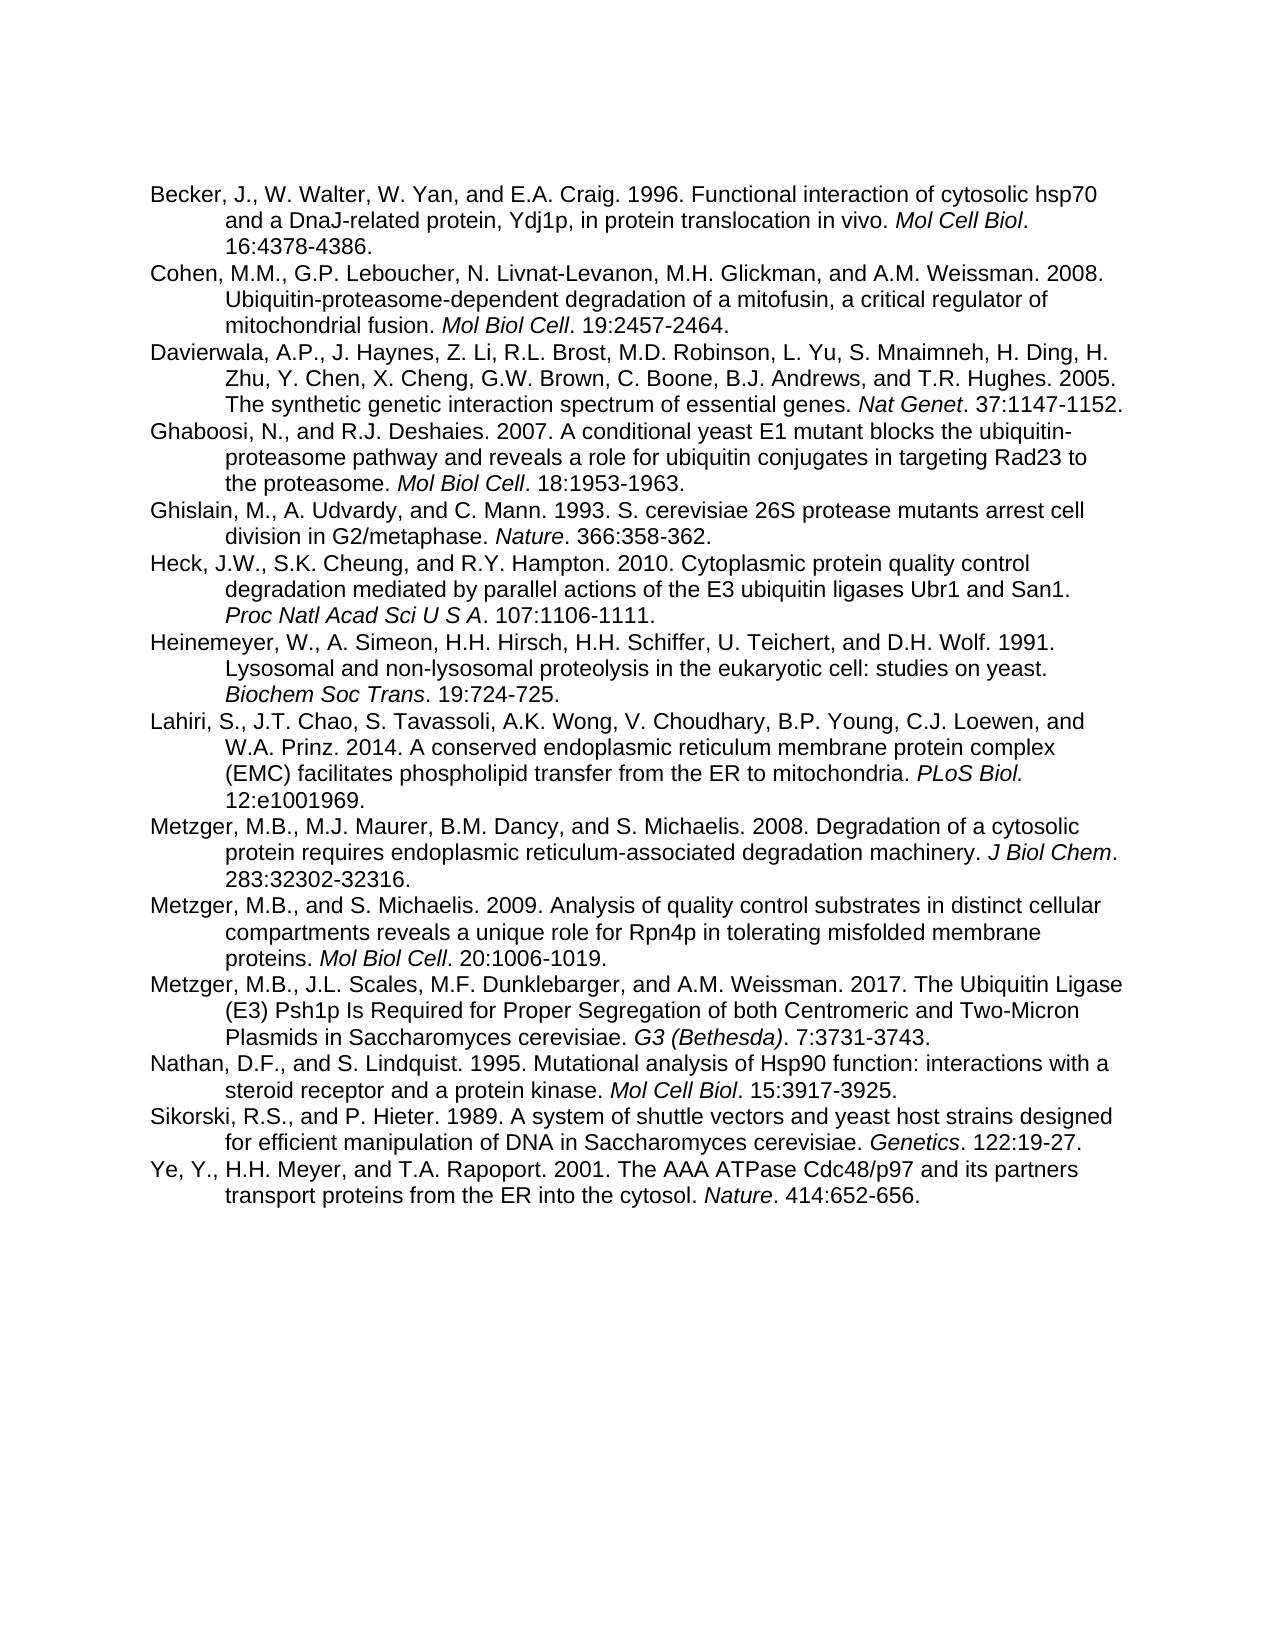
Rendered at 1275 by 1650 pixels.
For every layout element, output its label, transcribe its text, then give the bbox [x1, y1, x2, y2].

text Metzger, M.B., and S. Michaelis. 2009. Analysis of quality control substrates in distinct cellular compartments reveals a unique role for Rpn4p in tolerating misfolded membrane proteins. Mol Biol Cell. 20:1006-1019. [150, 892, 1125, 971]
text Ye, Y., H.H. Meyer, and T.A. Rapoport. 2001. The AAA ATPase Cdc48/p97 and its partners transport proteins from the ER into the cytosol. Nature. 414:652-656. [150, 1156, 1125, 1208]
text Ghislain, M., A. Udvardy, and C. Mann. 1993. S. cerevisiae 26S protease mutants arrest cell division in G2/metaphase. Nature. 366:358-362. [150, 497, 1125, 549]
text Davierwala, A.P., J. Haynes, Z. Li, R.L. Brost, M.D. Robinson, L. Yu, S. Mnaimneh, H. Ding, H. Zhu, Y. Chen, X. Cheng, G.W. Brown, C. Boone, B.J. Andrews, and T.R. Hughes. 2005. The synthetic genetic interaction spectrum of essential genes. Nat Genet. 37:1147-1152. [150, 339, 1125, 418]
text Heck, J.W., S.K. Cheung, and R.Y. Hampton. 2010. Cytoplasmic protein quality control degradation mediated by parallel actions of the E3 ubiquitin ligases Ubr1 and San1. Proc Natl Acad Sci U S A. 107:1106-1111. [150, 549, 1125, 628]
text Nathan, D.F., and S. Lindquist. 1995. Mutational analysis of Hsp90 function: interactions with a steroid receptor and a protein kinase. Mol Cell Biol. 15:3917-3925. [150, 1050, 1125, 1103]
text Sikorski, R.S., and P. Hieter. 1989. A system of shuttle vectors and yeast host strains designed for efficient manipulation of DNA in Saccharomyces cerevisiae. Genetics. 122:19-27. [150, 1103, 1125, 1156]
text Lahiri, S., J.T. Chao, S. Tavassoli, A.K. Wong, V. Choudhary, B.P. Young, C.J. Loewen, and W.A. Prinz. 2014. A conserved endoplasmic reticulum membrane protein complex (EMC) facilitates phospholipid transfer from the ER to mitochondria. PLoS Biol. 12:e1001969. [150, 708, 1125, 813]
text Heinemeyer, W., A. Simeon, H.H. Hirsch, H.H. Schiffer, U. Teichert, and D.H. Wolf. 1991. Lysosomal and non-lysosomal proteolysis in the eukaryotic cell: studies on yeast. Biochem Soc Trans. 19:724-725. [150, 628, 1125, 708]
text Cohen, M.M., G.P. Leboucher, N. Livnat-Levanon, M.H. Glickman, and A.M. Weissman. 2008. Ubiquitin-proteasome-dependent degradation of a mitofusin, a critical regulator of mitochondrial fusion. Mol Biol Cell. 19:2457-2464. [150, 259, 1125, 339]
text Metzger, M.B., J.L. Scales, M.F. Dunklebarger, and A.M. Weissman. 2017. The Ubiquitin Ligase (E3) Psh1p Is Required for Proper Segregation of both Centromeric and Two-Micron Plasmids in Saccharomyces cerevisiae. G3 (Bethesda). 7:3731-3743. [150, 971, 1125, 1050]
text Metzger, M.B., M.J. Maurer, B.M. Dancy, and S. Michaelis. 2008. Degradation of a cytosolic protein requires endoplasmic reticulum-associated degradation machinery. J Biol Chem. 283:32302-32316. [150, 813, 1125, 892]
text Ghaboosi, N., and R.J. Deshaies. 2007. A conditional yeast E1 mutant blocks the ubiquitin-proteasome pathway and reveals a role for ubiquitin conjugates in targeting Rad23 to the proteasome. Mol Biol Cell. 18:1953-1963. [150, 418, 1125, 497]
text Becker, J., W. Walter, W. Yan, and E.A. Craig. 1996. Functional interaction of cytosolic hsp70 and a DnaJ-related protein, Ydj1p, in protein translocation in vivo. Mol Cell Biol. 16:4378-4386. [150, 181, 1125, 259]
